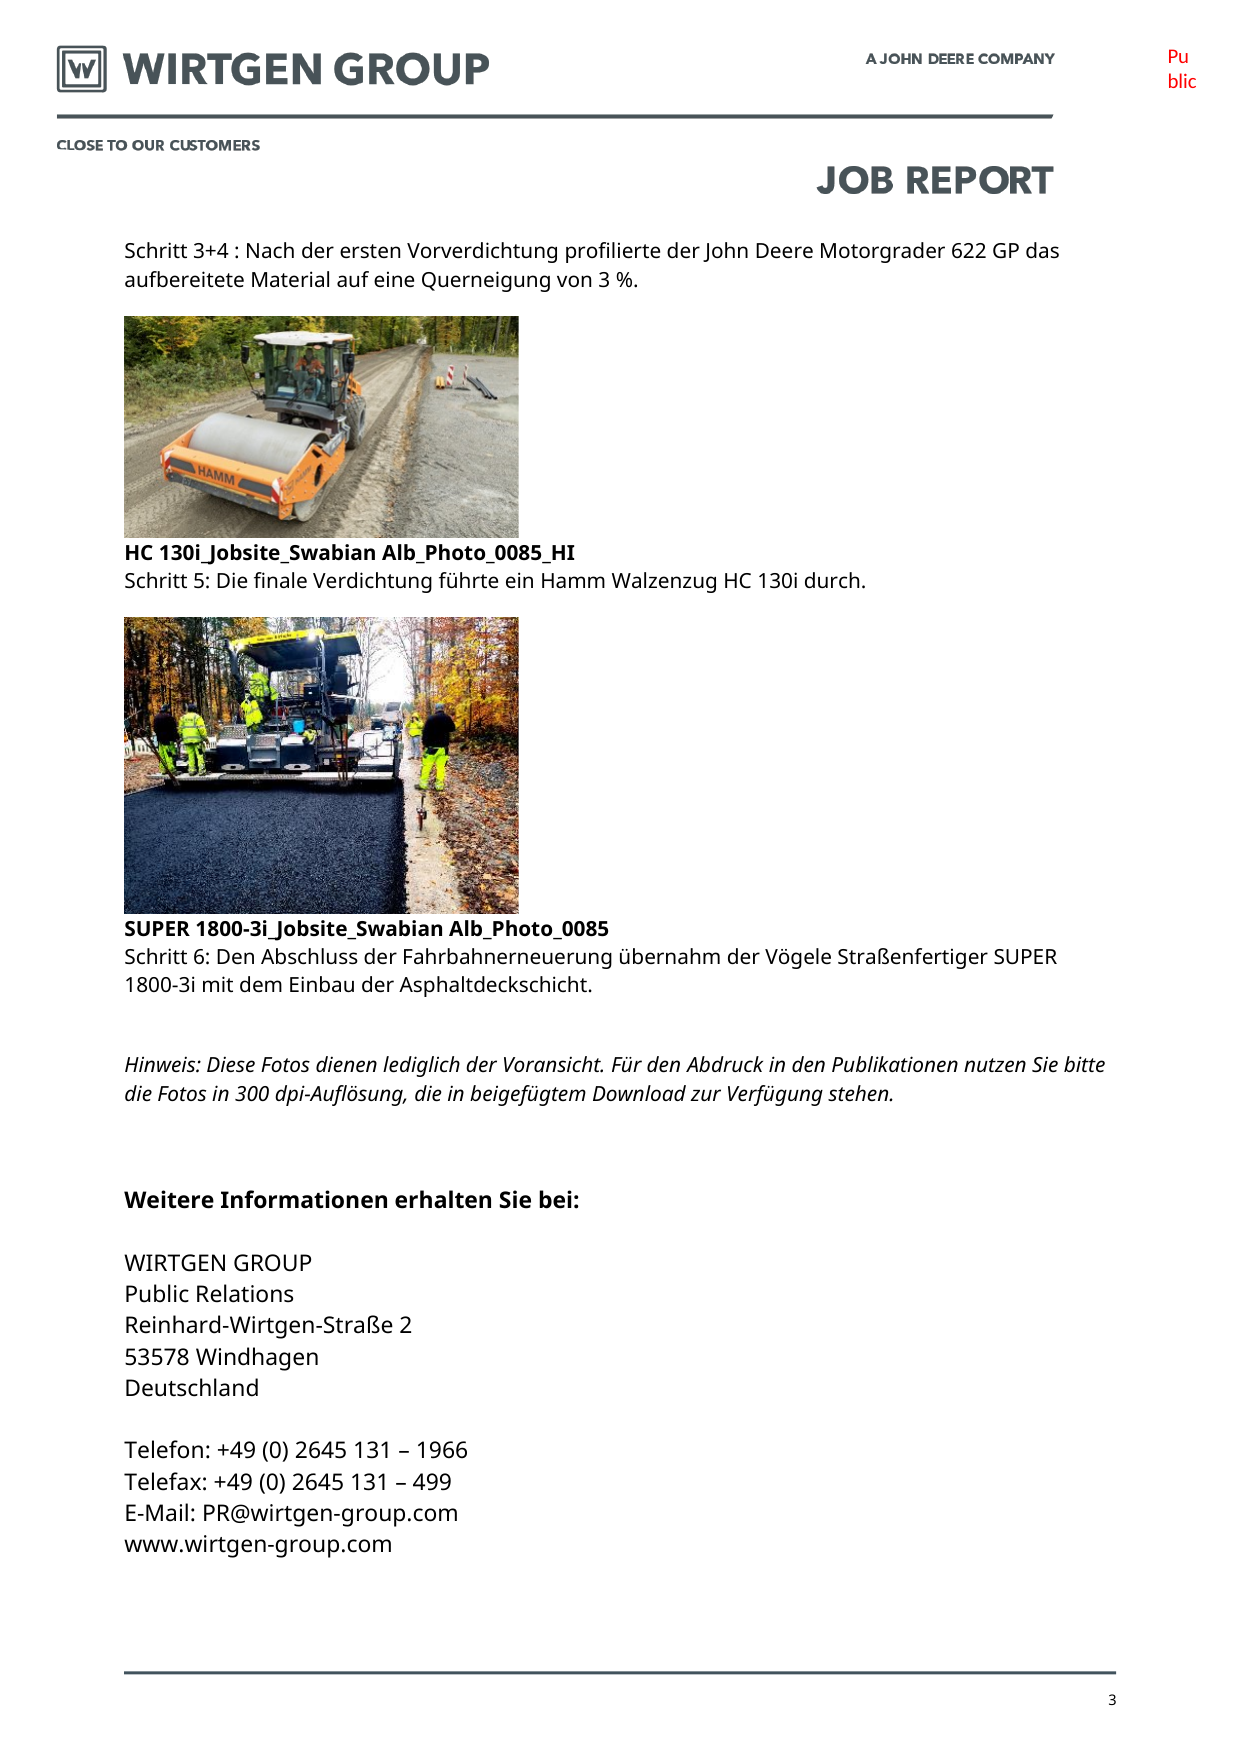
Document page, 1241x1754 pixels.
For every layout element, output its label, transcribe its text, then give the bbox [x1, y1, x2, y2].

text Telefon: +49 (0) 2645 131 – 1966 [124, 1434, 1116, 1466]
text Weitere Informationen erhalten Sie bei: [124, 1184, 1116, 1216]
picture [124, 617, 519, 914]
text Telefax: +49 (0) 2645 131 – 499 [124, 1466, 1116, 1497]
text www.wirtgen-group.com [124, 1528, 1116, 1559]
text Hinweis: Diese Fotos dienen lediglich der Voransicht. Für den Abdruck in den Publikationen nutzen Sie bitte die Fotos in 300 dpi-Auflösung, die in beigefügtem Download zur Verfügung stehen. [124, 1050, 1116, 1107]
text WIRTGEN GROUP [124, 1247, 1116, 1278]
text 53578 Windhagen [124, 1341, 1116, 1372]
text Schritt 3+4 : Nach der ersten Vorverdichtung profilierte der John Deere Motorgrader 622 GP das aufbereitete Material auf eine Querneigung von 3 %. [124, 236, 1116, 293]
picture [53, 45, 1062, 196]
text Deutschland [124, 1372, 1116, 1403]
text E-Mail: PR@wirtgen-group.com [124, 1497, 1116, 1528]
text Public Relations [124, 1278, 1116, 1309]
text Reinhard-Wirtgen-Straße 2 [124, 1309, 1116, 1341]
text Schritt 6: Den Abschluss der Fahrbahnerneuerung übernahm der Vögele Straßenfertiger SUPER 1800-3i mit dem Einbau der Asphaltdeckschicht. [124, 942, 1116, 1027]
picture [124, 316, 519, 538]
text Schritt 5: Die finale Verdichtung führte ein Hamm Walzenzug HC 130i durch. [124, 566, 1116, 595]
